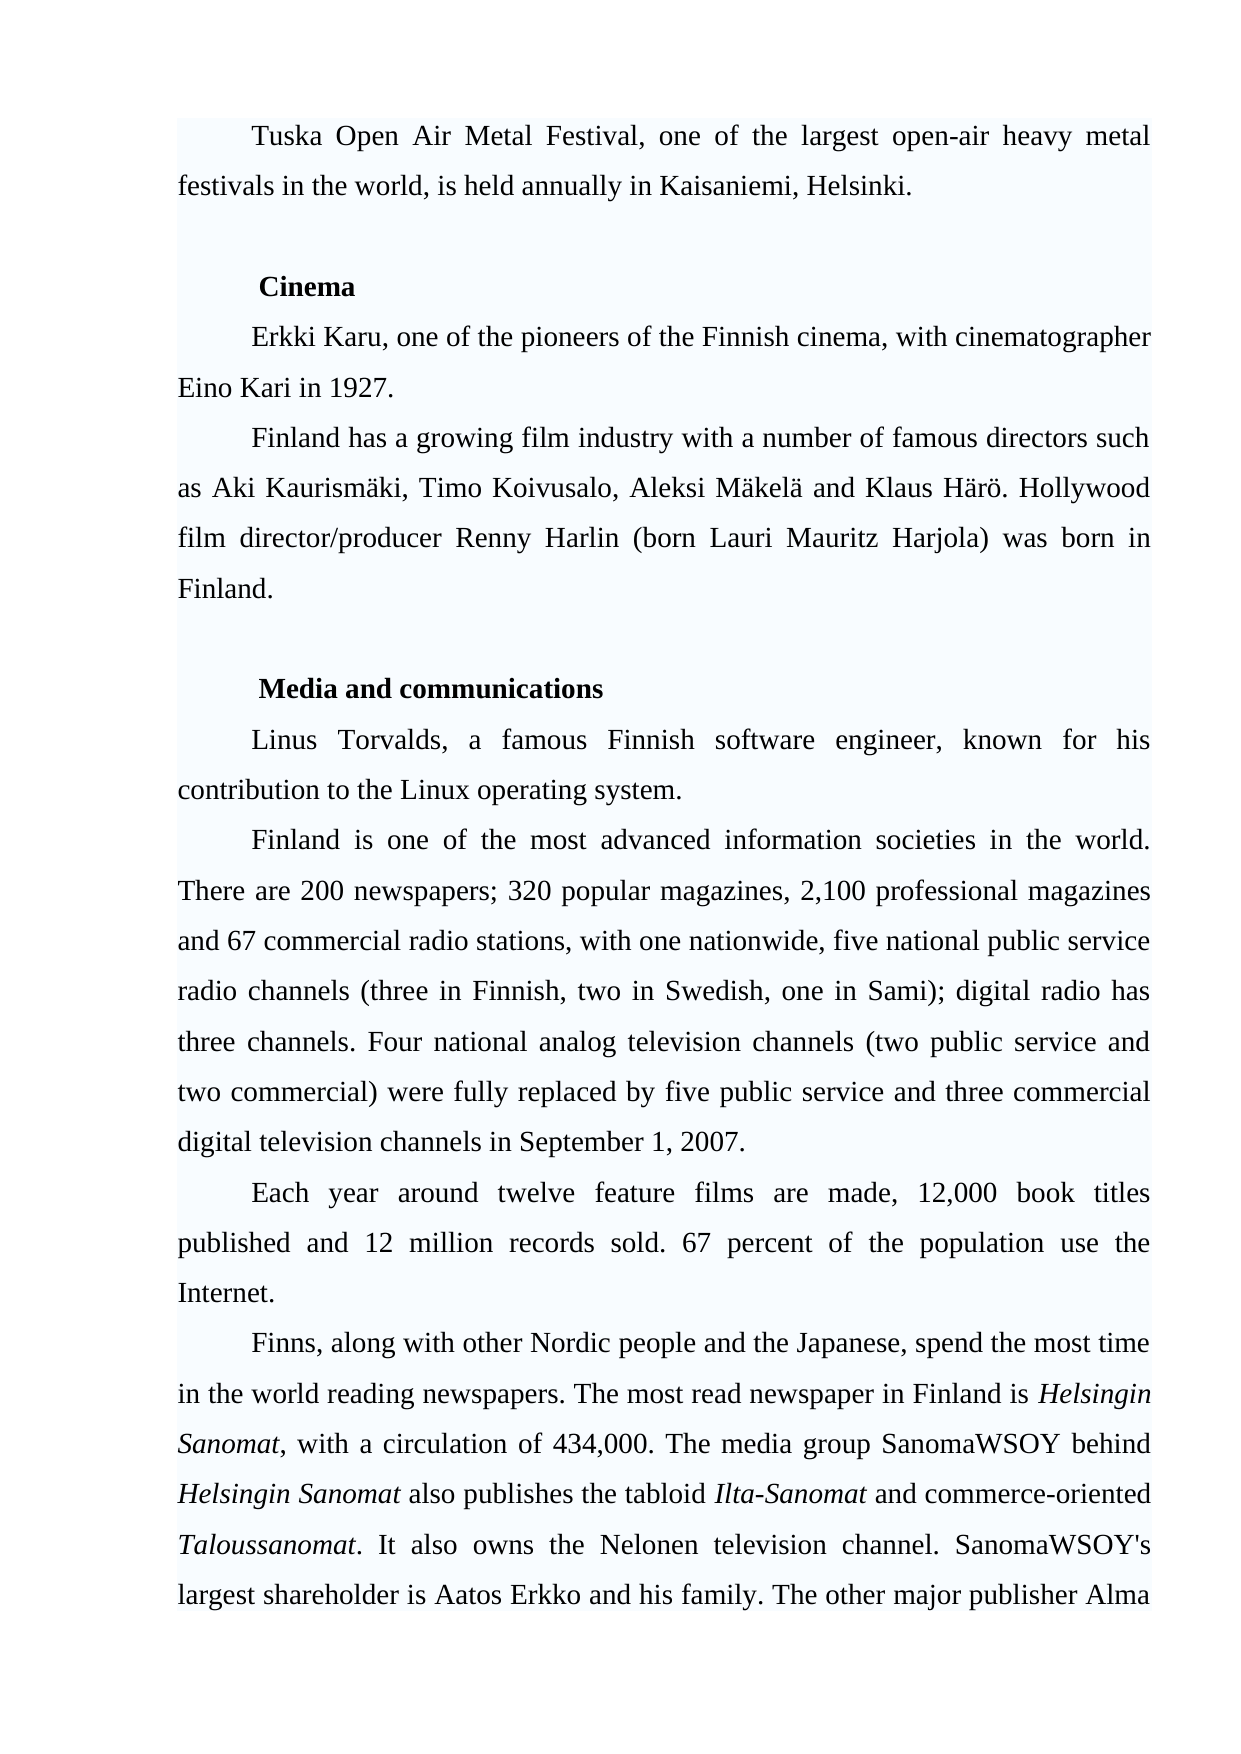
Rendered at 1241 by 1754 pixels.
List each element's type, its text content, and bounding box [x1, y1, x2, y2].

text Tuska Open Air Metal Festival, one of the largest open-air heavy metal festivals in the world, is held annually in Kaisaniemi, Helsinki. [177, 118, 1152, 202]
text Finland has a growing film industry with a number of famous directors such as Aki Kaurismäki, Timo Koivusalo, Aleksi Mäkelä and Klaus Härö. Hollywood film director/producer Renny Harlin (born Lauri Mauritz Harjola) was born in Finland. [177, 420, 1152, 604]
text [177, 1326, 1152, 1611]
text Finland is one of the most advanced information societies in the world. There are 200 newspapers; 320 popular magazines, 2,100 professional magazines and 67 commercial radio stations, with one nationwide, five national public service radio channels (three in Finnish, two in Swedish, one in Sami); digital radio has three channels. Four national analog television channels (two public service and two commercial) were fully replaced by five public service and three commercial digital television channels in September 1, 2007. [177, 822, 1152, 1158]
text Media and communications [177, 672, 1152, 705]
subtitle Cinema [177, 269, 1152, 303]
text Linus Torvalds, a famous Finnish software engineer, known for his contribution to the Linux operating system. [177, 722, 1152, 806]
text Erkki Karu, one of the pioneers of the Finnish cinema, with cinematographer Eino Kari in 1927. [177, 319, 1152, 403]
text Each year around twelve feature films are made, 12,000 book titles published and 12 million records sold. 67 percent of the population use the Internet. [177, 1175, 1152, 1309]
